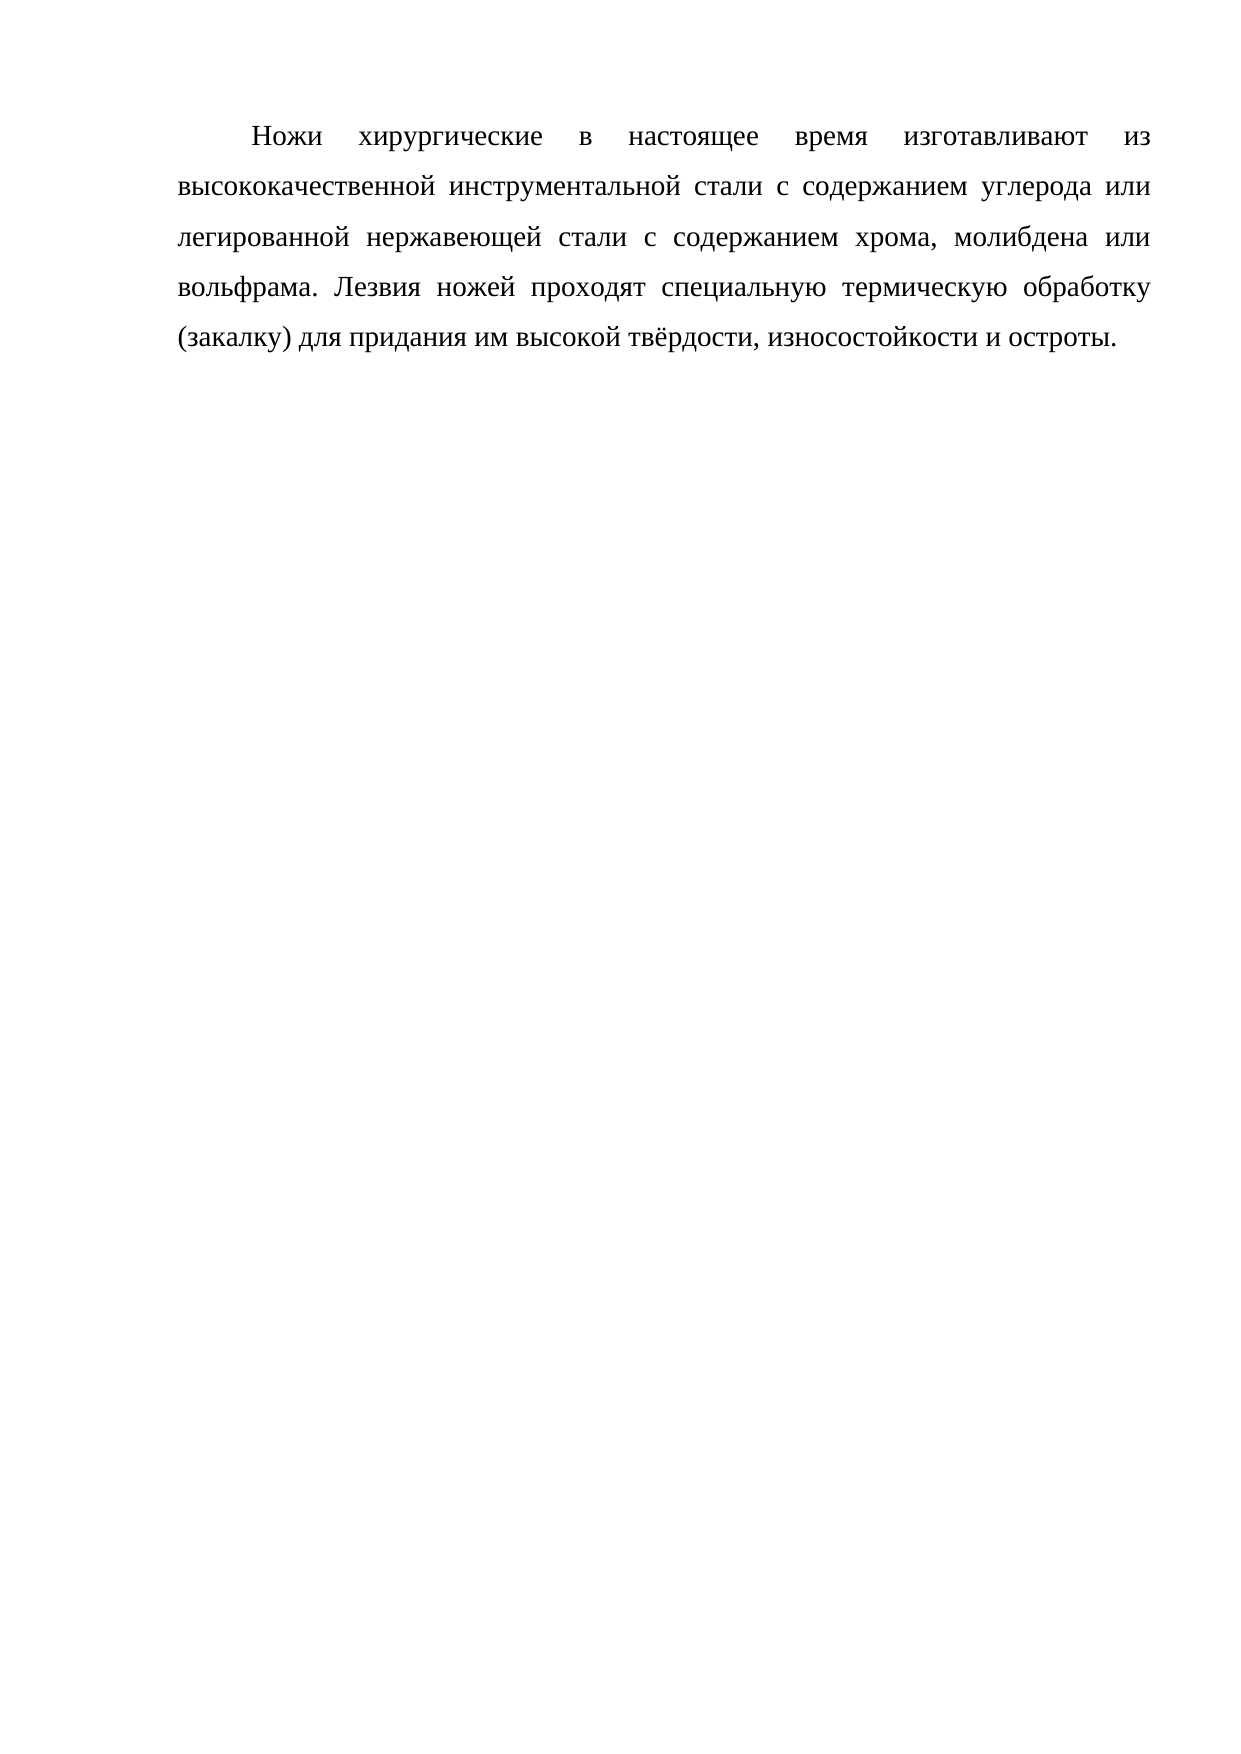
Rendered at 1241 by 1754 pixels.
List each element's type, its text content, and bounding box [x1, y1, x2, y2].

text Ножи хирургические в настоящее время изготавливают из высококачественной инструментальной стали с содержанием углерода или легированной нержавеющей стали с содержанием хрома, молибдена или вольфрама. Лезвия ножей проходят специальную термическую обработку (закалку) для придания им высокой твёрдости, износостойкости и остроты. [177, 118, 1152, 353]
